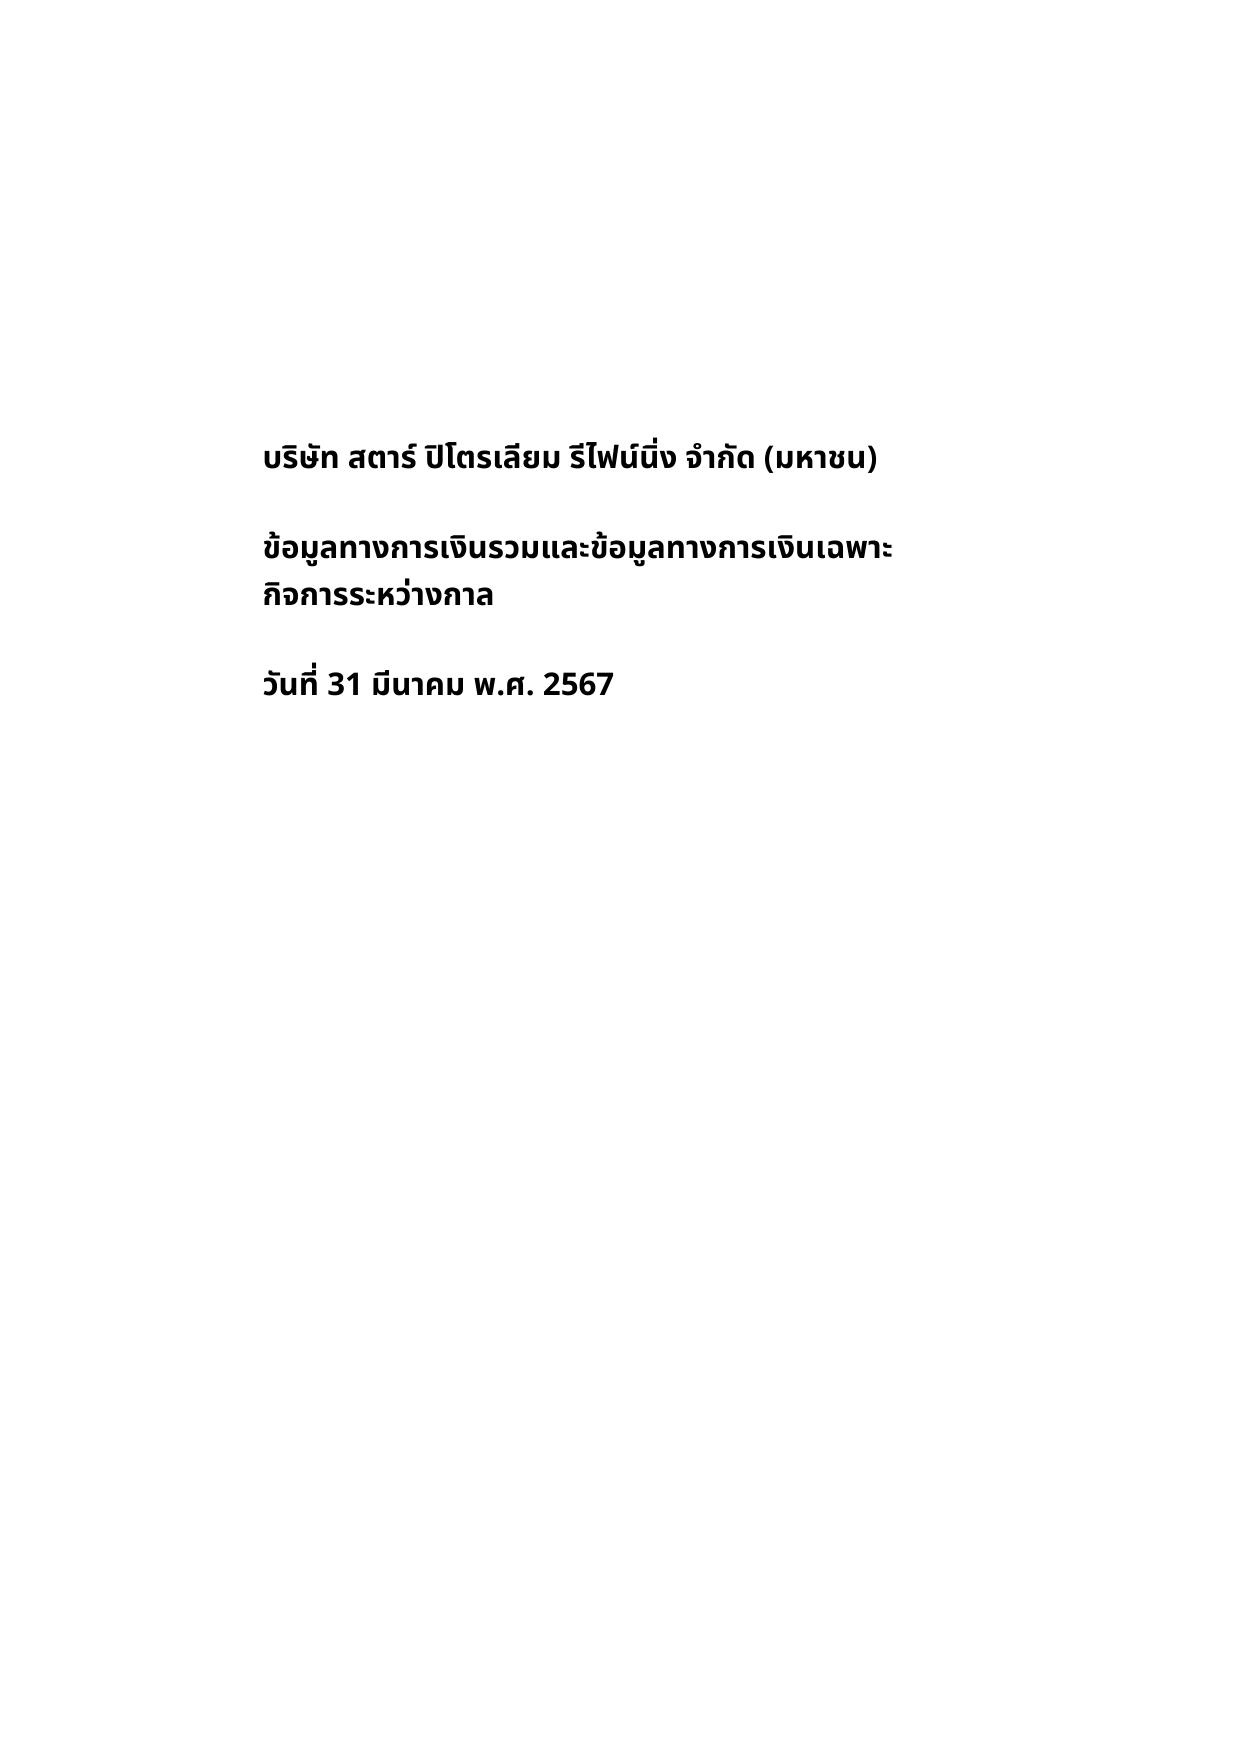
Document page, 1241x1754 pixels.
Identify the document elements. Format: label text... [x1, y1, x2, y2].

text ข้อมูลทางการเงินรวมและข้อมูลทางการเงินเฉพาะกิจการระหว่างกาล [262, 525, 940, 619]
text บริษัท สตาร์ ปิโตรเลียม รีไฟน์นิ่ง จำกัด (มหาชน) [262, 435, 940, 482]
text วันที่ 31 มีนาคม พ.ศ. 2567 [262, 662, 940, 709]
